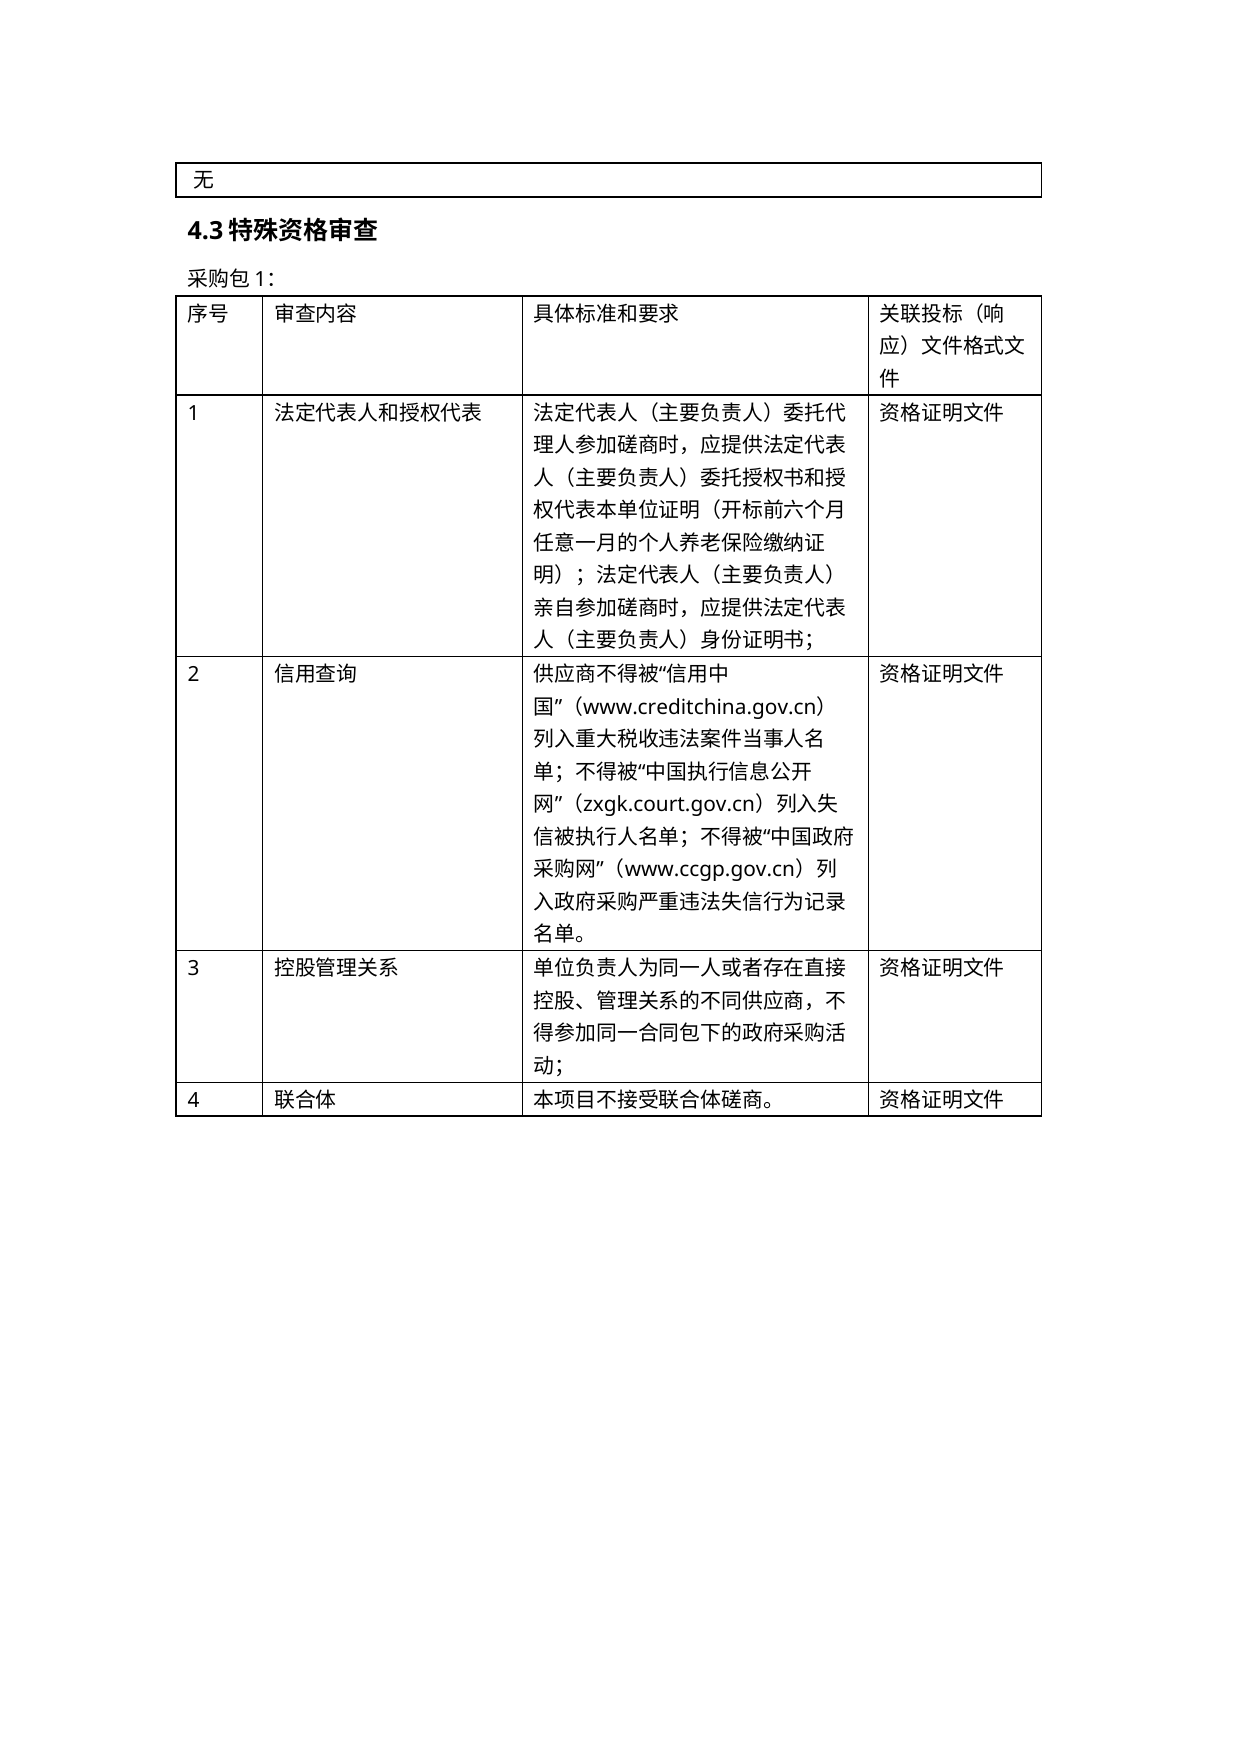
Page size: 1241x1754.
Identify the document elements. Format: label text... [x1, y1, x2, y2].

table_cell 单位负责人为同一人或者存在直接控股、管理关系的不同供应商，不得参加同一合同包下的政府采购活动； [523, 951, 868, 1081]
table_cell 控股管理关系 [263, 951, 522, 1081]
text 4.3特殊资格审查 [187, 198, 1053, 263]
table_header 关联投标（响应）文件格式文件 [869, 297, 1041, 394]
table_header 序号 [177, 297, 262, 394]
table_cell 联合体 [263, 1083, 522, 1115]
table_cell 资格证明文件 [869, 657, 1041, 950]
table_cell 1 [177, 396, 262, 656]
table_cell 无 [177, 164, 1041, 196]
table_cell 本项目不接受联合体磋商。 [523, 1083, 868, 1115]
table_header 具体标准和要求 [523, 297, 868, 394]
table_cell 法定代表人（主要负责人）委托代理人参加磋商时，应提供法定代表人（主要负责人）委托授权书和授权代表本单位证明（开标前六个月任意一月的个人养老保险缴纳证明）；法定代表人（主要负责人）亲自参加磋商时，应提供法定代表人（主要负责人）身份证明书； [523, 396, 868, 656]
table_cell 4 [177, 1083, 262, 1115]
table_cell 供应商不得被“信用中国”（www.creditchina.gov.cn）列入重大税收违法案件当事人名单；不得被“中国执行信息公开网”（zxgk.court.gov.cn）列入失信被执行人名单；不得被“中国政府采购网”（www.ccgp.gov.cn）列入政府采购严重违法失信行为记录名单。 [523, 657, 868, 950]
text 采购包1： [187, 263, 1053, 295]
table_cell 资格证明文件 [869, 396, 1041, 656]
table_cell 资格证明文件 [869, 1083, 1041, 1115]
table_cell 2 [177, 657, 262, 950]
table_header 审查内容 [263, 297, 522, 394]
table_cell 资格证明文件 [869, 951, 1041, 1081]
table_cell 信用查询 [263, 657, 522, 950]
table_cell 法定代表人和授权代表 [263, 396, 522, 656]
table_cell 3 [177, 951, 262, 1081]
